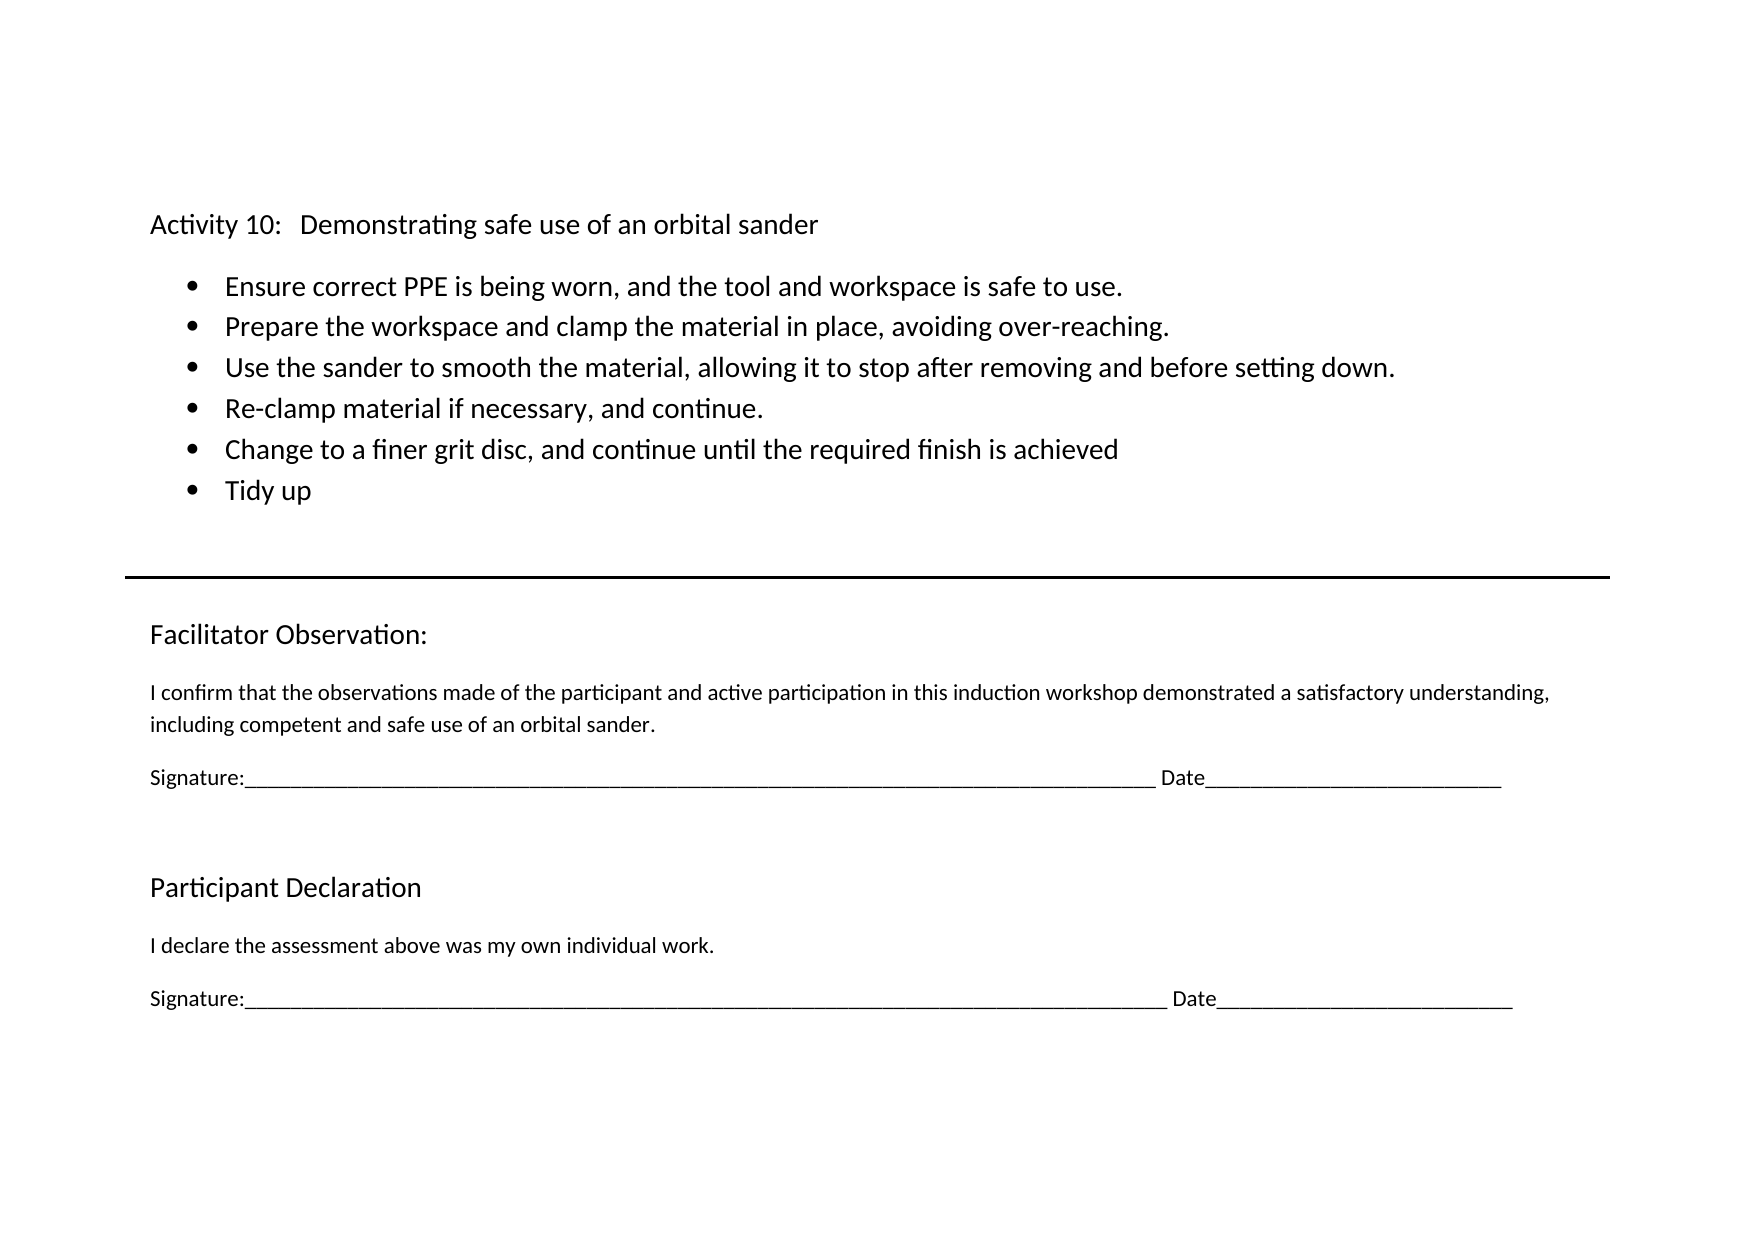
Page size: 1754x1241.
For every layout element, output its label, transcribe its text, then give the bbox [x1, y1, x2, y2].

list Change to a finer grit disc, and continue until the required finish is achieved [187, 431, 1604, 467]
list Ensure correct PPE is being worn, and the tool and workspace is safe to use. [187, 268, 1604, 303]
text Signature:________________________________________________________________________________ Date__________________________ [150, 763, 1604, 791]
list Tidy up [187, 472, 1604, 508]
list Re-clamp material if necessary, and continue. [187, 390, 1604, 426]
text Facilitator Observation: [150, 616, 1604, 652]
text Signature:_________________________________________________________________________________ Date__________________________ [150, 984, 1604, 1012]
text I confirm that the observations made of the participant and active participation in this induction workshop demonstrated a satisfactory understanding, including competent and safe use of an orbital sander. [150, 678, 1604, 738]
list Use the sander to smooth the material, allowing it to stop after removing and before setting down. [187, 349, 1604, 385]
text Activity 10: Demonstrating safe use of an orbital sander [150, 206, 1604, 241]
text I declare the assessment above was my own individual work. [150, 931, 1604, 959]
text Participant Declaration [150, 869, 1604, 904]
list Prepare the workspace and clamp the material in place, avoiding over-reaching. [187, 308, 1604, 344]
